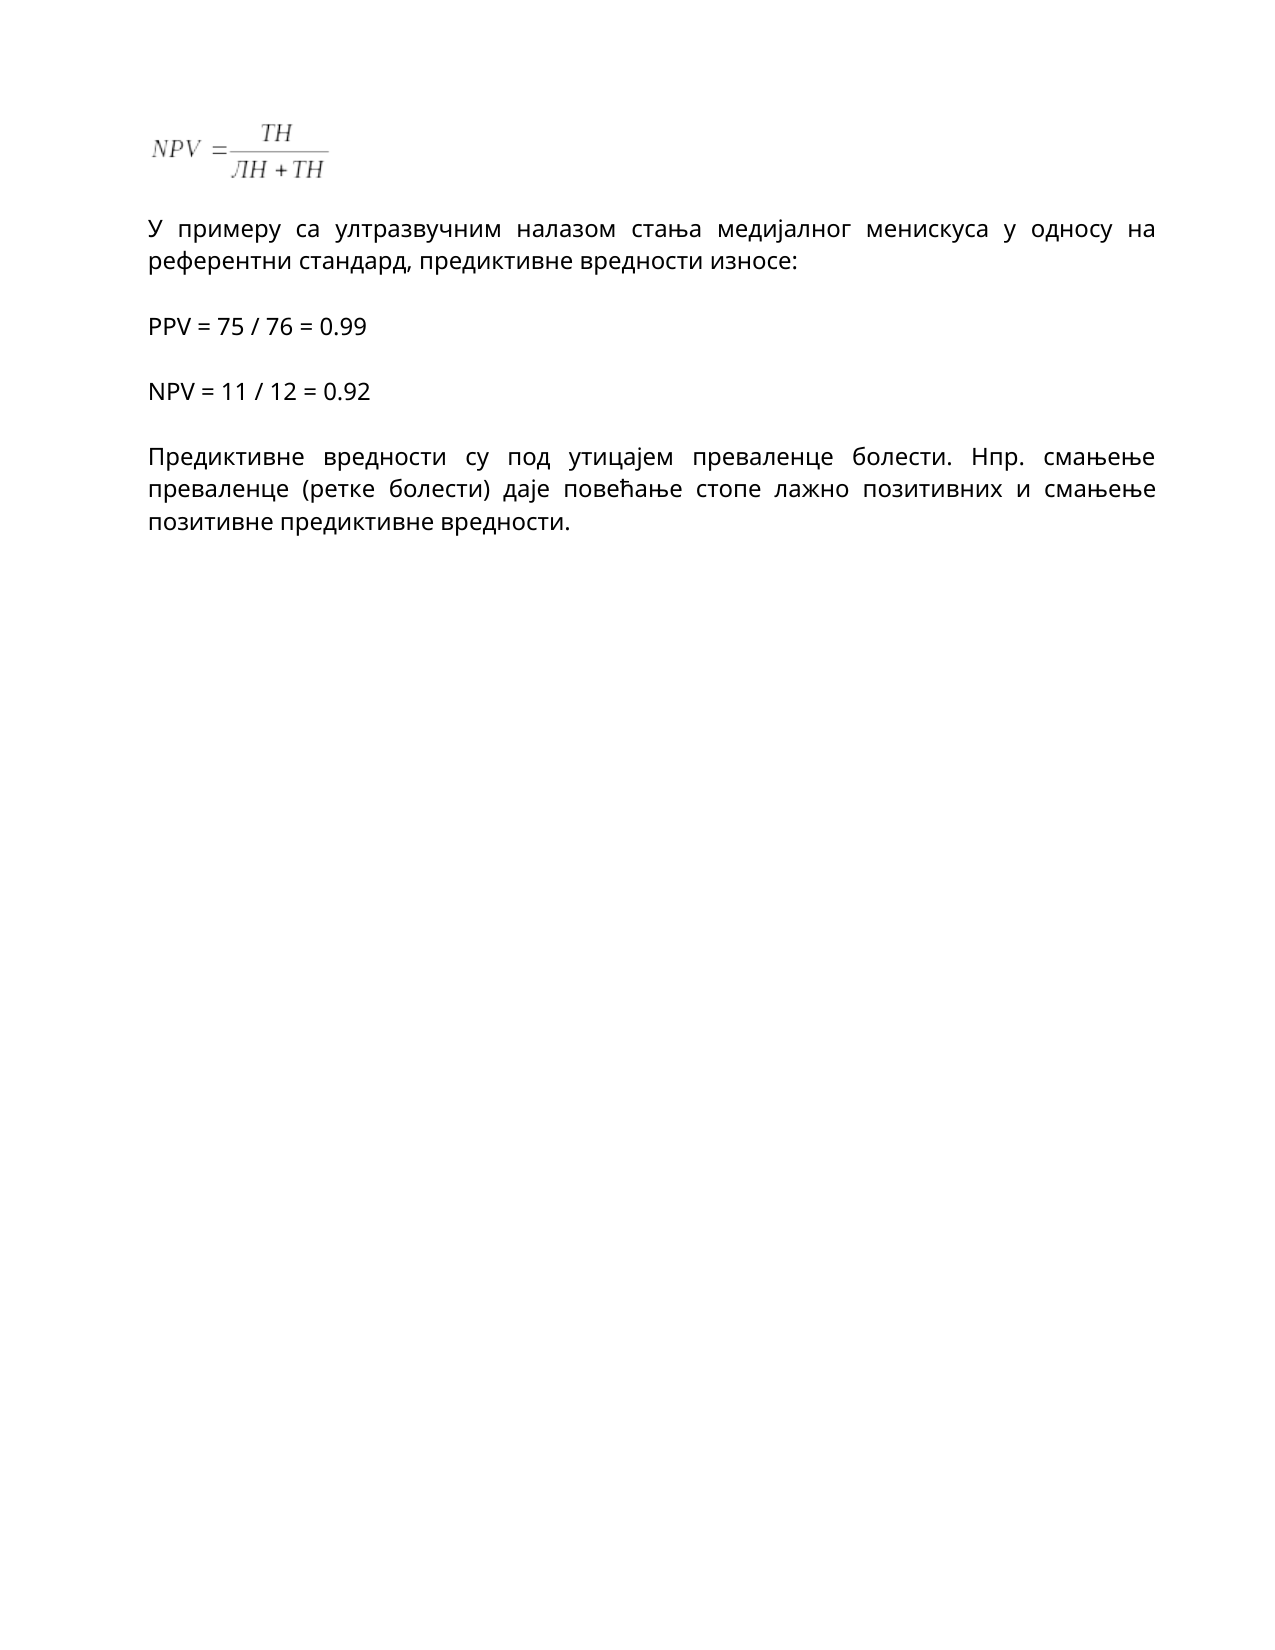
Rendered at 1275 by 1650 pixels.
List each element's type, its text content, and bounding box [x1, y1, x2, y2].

text Предиктивне вредности су под утицајем преваленце болести. Нпр. смањење преваленце (ретке болести) даје повећање стопе лажно позитивних и смањење позитивне предиктивне вредности. [148, 440, 1157, 537]
text PPV = 75 / 76 = 0.99 [148, 309, 1157, 342]
text У примеру са ултразвучним налазом стања медијалног менискуса у односу на референтни стандард, предиктивне вредности износе: [148, 211, 1157, 277]
text NPV = 11 / 12 = 0.92 [148, 374, 1157, 407]
